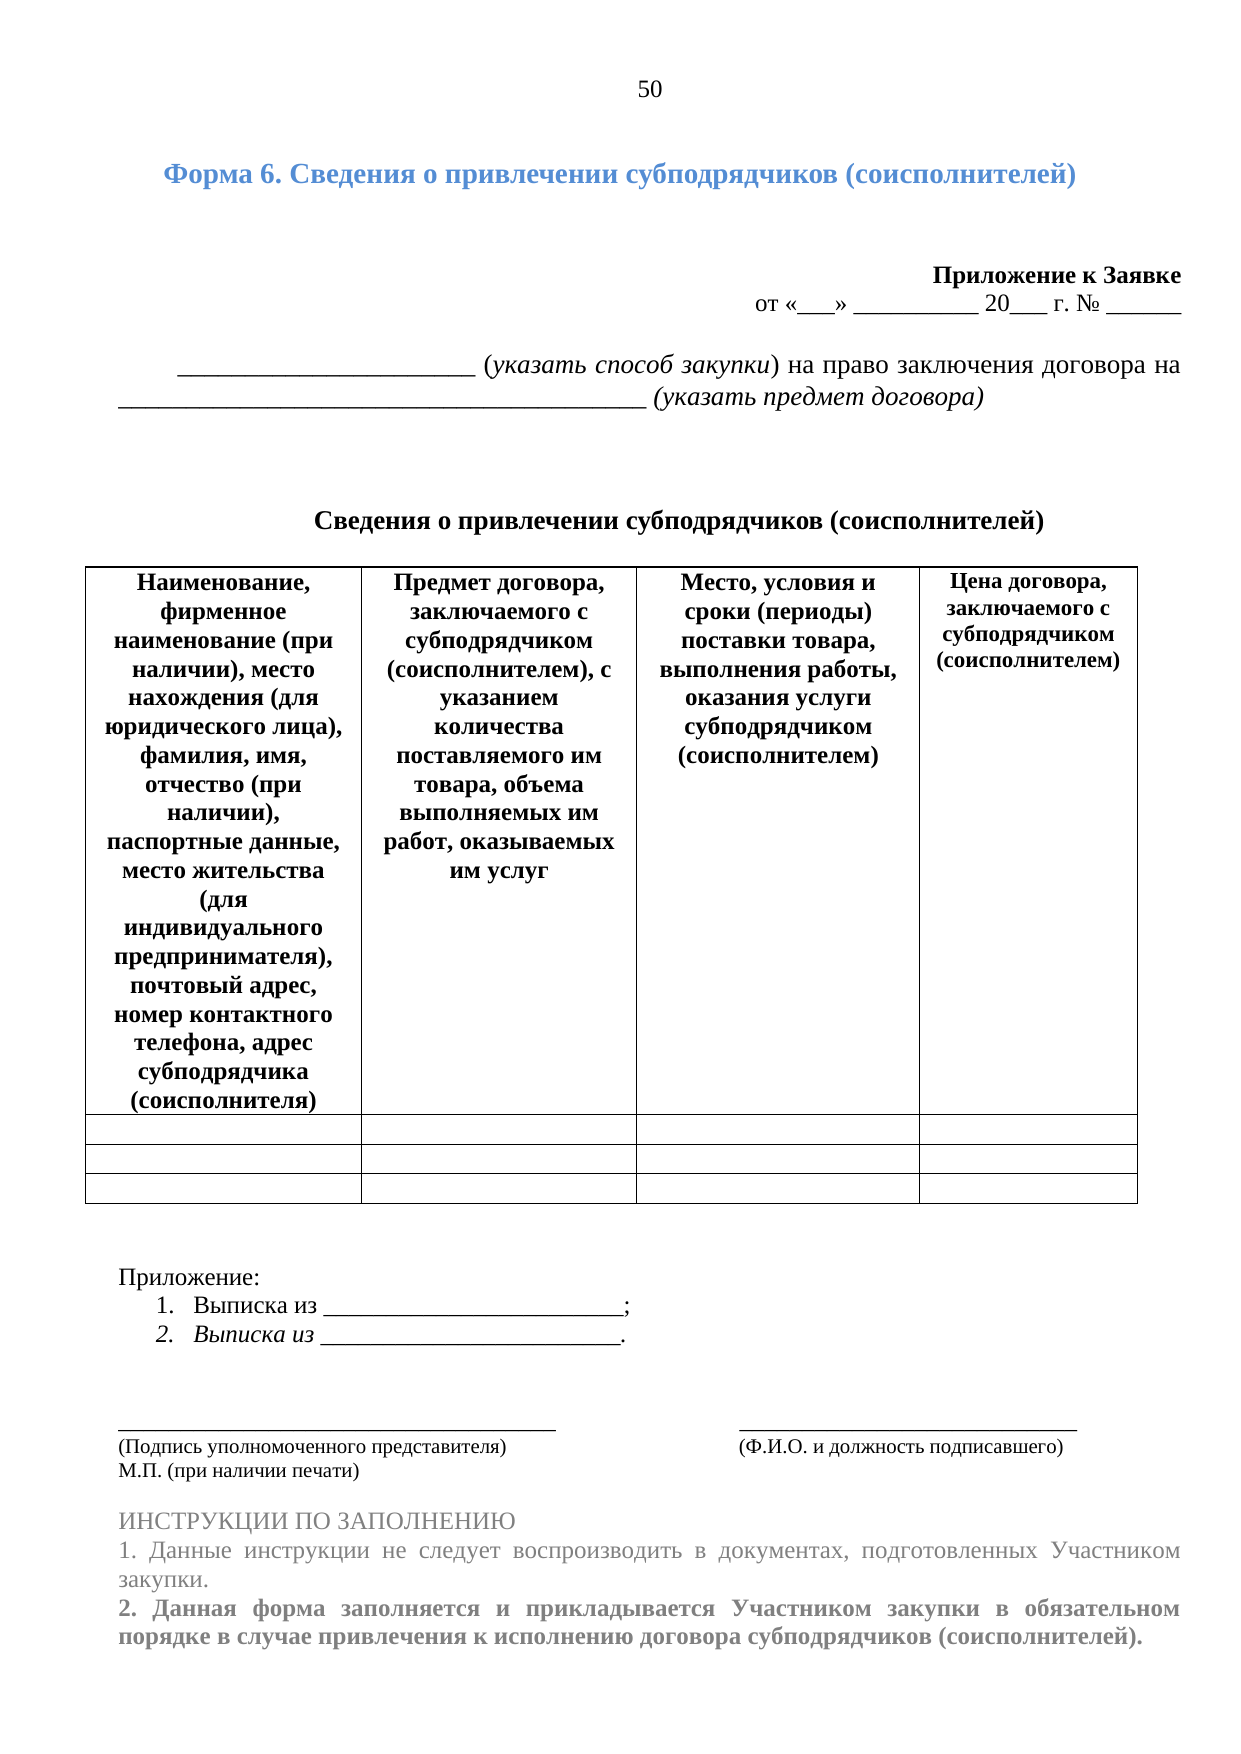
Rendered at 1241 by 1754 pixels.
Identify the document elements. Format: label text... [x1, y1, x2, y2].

table_header Цена договора, заключаемого с субподрядчиком (соисполнителем) [920, 568, 1137, 1114]
list Выписка из ________________________; [156, 1290, 1181, 1319]
text Приложение к Заявке [118, 260, 1181, 288]
table_cell [637, 1174, 919, 1203]
list Выписка из ________________________. [156, 1319, 1181, 1348]
table_cell [86, 1115, 361, 1143]
table_cell [637, 1115, 919, 1143]
text М.П. (при наличии печати) [118, 1458, 1181, 1482]
subtitle Форма 6. Сведения о привлечении субподрядчиков (соисполнителей) [118, 156, 1181, 190]
table_cell [920, 1174, 1137, 1203]
table_cell [86, 1145, 361, 1173]
text ИНСТРУКЦИИ ПО ЗАПОЛНЕНИЮ [118, 1506, 1181, 1535]
table_cell [362, 1115, 636, 1143]
table_header Наименование, фирменное наименование (при наличии), место нахождения (для юридического лица), фамилия, имя, отчество (при наличии), паспортные данные, место жительства (для индивидуального предпринимателя), почтовый адрес, номер контактного телефона, адрес субподрядчика (соисполнителя) [86, 568, 361, 1114]
table_cell [920, 1115, 1137, 1143]
table_cell [920, 1145, 1137, 1173]
table_cell [86, 1174, 361, 1203]
text ___________________________________ ___________________________ [118, 1405, 1181, 1434]
text ______________________ (указать способ закупки) на право заключения договора на _______________________________________ (указать предмет договора) [118, 348, 1181, 411]
table_cell [637, 1145, 919, 1173]
table_header Место, условия и сроки (периоды) поставки товара, выполнения работы, оказания услуги субподрядчиком (соисполнителем) [637, 568, 919, 1114]
text (Подпись уполномоченного представителя) (Ф.И.О. и должность подписавшего) [118, 1434, 1181, 1458]
text Сведения о привлечении субподрядчиков (соисполнителей) [118, 504, 1181, 535]
text от «___» __________ 20___ г. № ______ [118, 288, 1181, 317]
table_header Предмет договора, заключаемого с субподрядчиком (соисполнителем), с указанием количества поставляемого им товара, объема выполняемых им работ, оказываемых им услуг [362, 568, 636, 1114]
table_cell [362, 1174, 636, 1203]
table_cell [362, 1145, 636, 1173]
text 2. Данная форма заполняется и прикладывается Участником закупки в обязательном порядке в случае привлечения к исполнению договора субподрядчиков (соисполнителей). [118, 1593, 1181, 1650]
text 1. Данные инструкции не следует воспроизводить в документах, подготовленных Участником закупки. [118, 1535, 1181, 1593]
text Приложение: [118, 1262, 1181, 1290]
